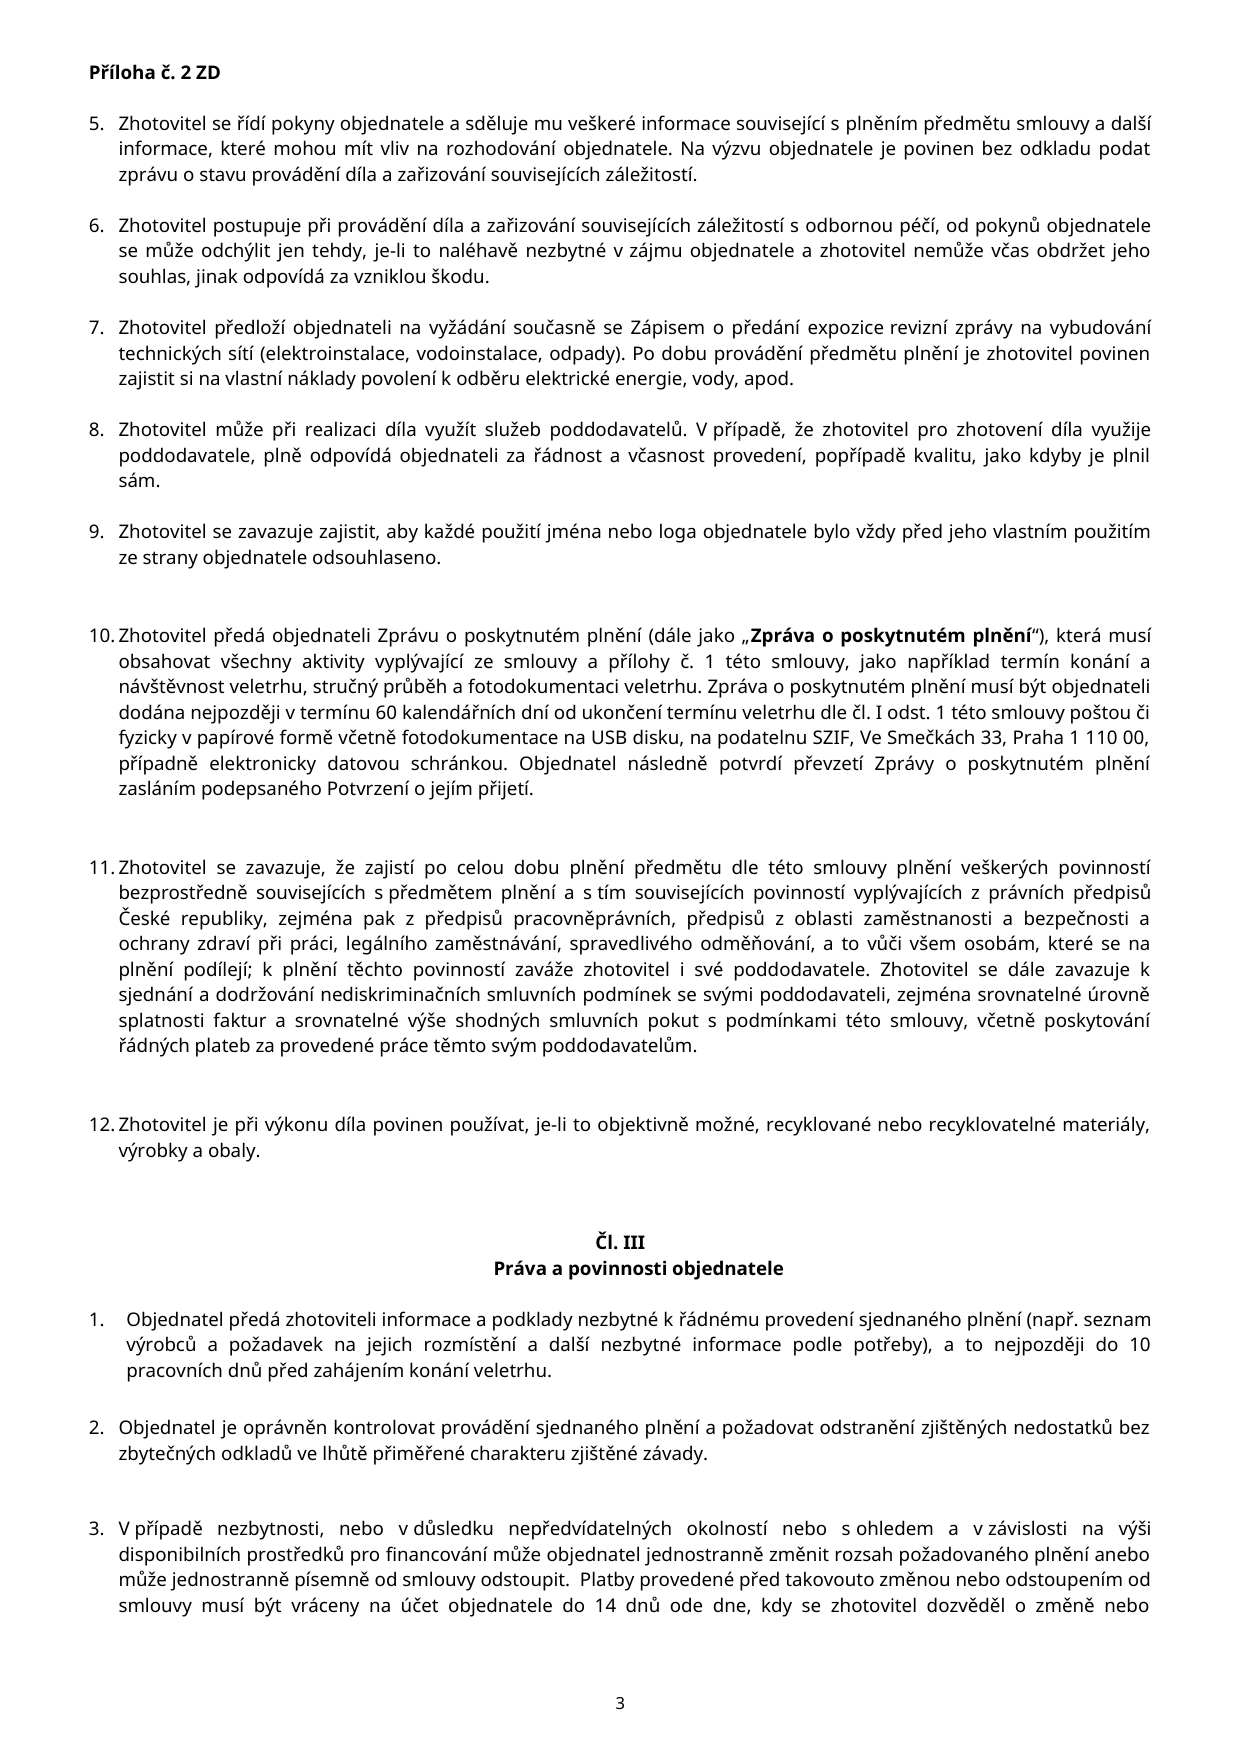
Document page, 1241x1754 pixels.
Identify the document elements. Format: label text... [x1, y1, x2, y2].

list Objednatel je oprávněn kontrolovat provádění sjednaného plnění a požadovat odstranění zjištěných nedostatků bez zbytečných odkladů ve lhůtě přiměřené charakteru zjištěné závady. [89, 1414, 1152, 1466]
subtitle Zhotovitel může při realizaci díla využít služeb poddodavatelů. V případě, že zhotovitel pro zhotovení díla využije poddodavatele, plně odpovídá objednateli za řádnost a včasnost provedení, popřípadě kvalitu, jako kdyby je plnil sám. [89, 416, 1152, 493]
subtitle Zhotovitel se řídí pokyny objednatele a sděluje mu veškeré informace související s plněním předmětu smlouvy a další informace, které mohou mít vliv na rozhodování objednatele. Na výzvu objednatele je povinen bez odkladu podat zprávu o stavu provádění díla a zařizování souvisejících záležitostí. [89, 110, 1152, 187]
subtitle Zhotovitel předloží objednateli na vyžádání současně se Zápisem o předání expozice revizní zprávy na vybudování technických sítí (elektroinstalace, vodoinstalace, odpady). Po dobu provádění předmětu plnění je zhotovitel povinen zajistit si na vlastní náklady povolení k odběru elektrické energie, vody, apod. [89, 314, 1152, 391]
subtitle Zhotovitel postupuje při provádění díla a zařizování souvisejících záležitostí s odbornou péčí, od pokynů objednatele se může odchýlit jen tehdy, je-li to naléhavě nezbytné v zájmu objednatele a zhotovitel nemůže včas obdržet jeho souhlas, jinak odpovídá za vzniklou škodu. [89, 212, 1152, 289]
subtitle Zhotovitel předá objednateli Zprávu o poskytnutém plnění (dále jako „Zpráva o poskytnutém plnění“), která musí obsahovat všechny aktivity vyplývající ze smlouvy a přílohy č. 1 této smlouvy, jako například termín konání a návštěvnost veletrhu, stručný průběh a fotodokumentaci veletrhu. Zpráva o poskytnutém plnění musí být objednateli dodána nejpozději v termínu 60 kalendářních dní od ukončení termínu veletrhu dle čl. I odst. 1 této smlouvy poštou či fyzicky v papírové formě včetně fotodokumentace na USB disku, na podatelnu SZIF, Ve Smečkách 33, Praha 1 110 00, případně elektronicky datovou schránkou. Objednatel následně potvrdí převzetí Zprávy o poskytnutém plnění zasláním podepsaného Potvrzení o jejím přijetí. [89, 622, 1152, 801]
subtitle Zhotovitel se zavazuje zajistit, aby každé použití jména nebo loga objednatele bylo vždy před jeho vlastním použitím ze strany objednatele odsouhlaseno. [89, 518, 1152, 569]
list Objednatel předá zhotoviteli informace a podklady nezbytné k řádnému provedení sjednaného plnění (např. seznam výrobců a požadavek na jejich rozmístění a další nezbytné informace podle potřeby), a to nejpozději do 10 pracovních dnů před zahájením konání veletrhu. [89, 1306, 1152, 1383]
subtitle Čl. III [89, 1229, 1152, 1255]
subtitle Zhotovitel je při výkonu díla povinen používat, je-li to objektivně možné, recyklované nebo recyklovatelné materiály, výrobky a obaly. [89, 1111, 1152, 1162]
text Práva a povinnosti objednatele [126, 1255, 1152, 1281]
subtitle Zhotovitel se zavazuje, že zajistí po celou dobu plnění předmětu dle této smlouvy plnění veškerých povinností bezprostředně souvisejících s předmětem plnění a s tím souvisejících povinností vyplývajících z právních předpisů České republiky, zejména pak z předpisů pracovněprávních, předpisů z oblasti zaměstnanosti a bezpečnosti a ochrany zdraví při práci, legálního zaměstnávání, spravedlivého odměňování, a to vůči všem osobám, které se na plnění podílejí; k plnění těchto povinností zaváže zhotovitel i své poddodavatele. Zhotovitel se dále zavazuje k sjednání a dodržování nediskriminačních smluvních podmínek se svými poddodavateli, zejména srovnatelné úrovně splatnosti faktur a srovnatelné výše shodných smluvních pokut s podmínkami této smlouvy, včetně poskytování řádných plateb za provedené práce těmto svým poddodavatelům. [89, 854, 1152, 1058]
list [89, 1516, 1152, 1618]
